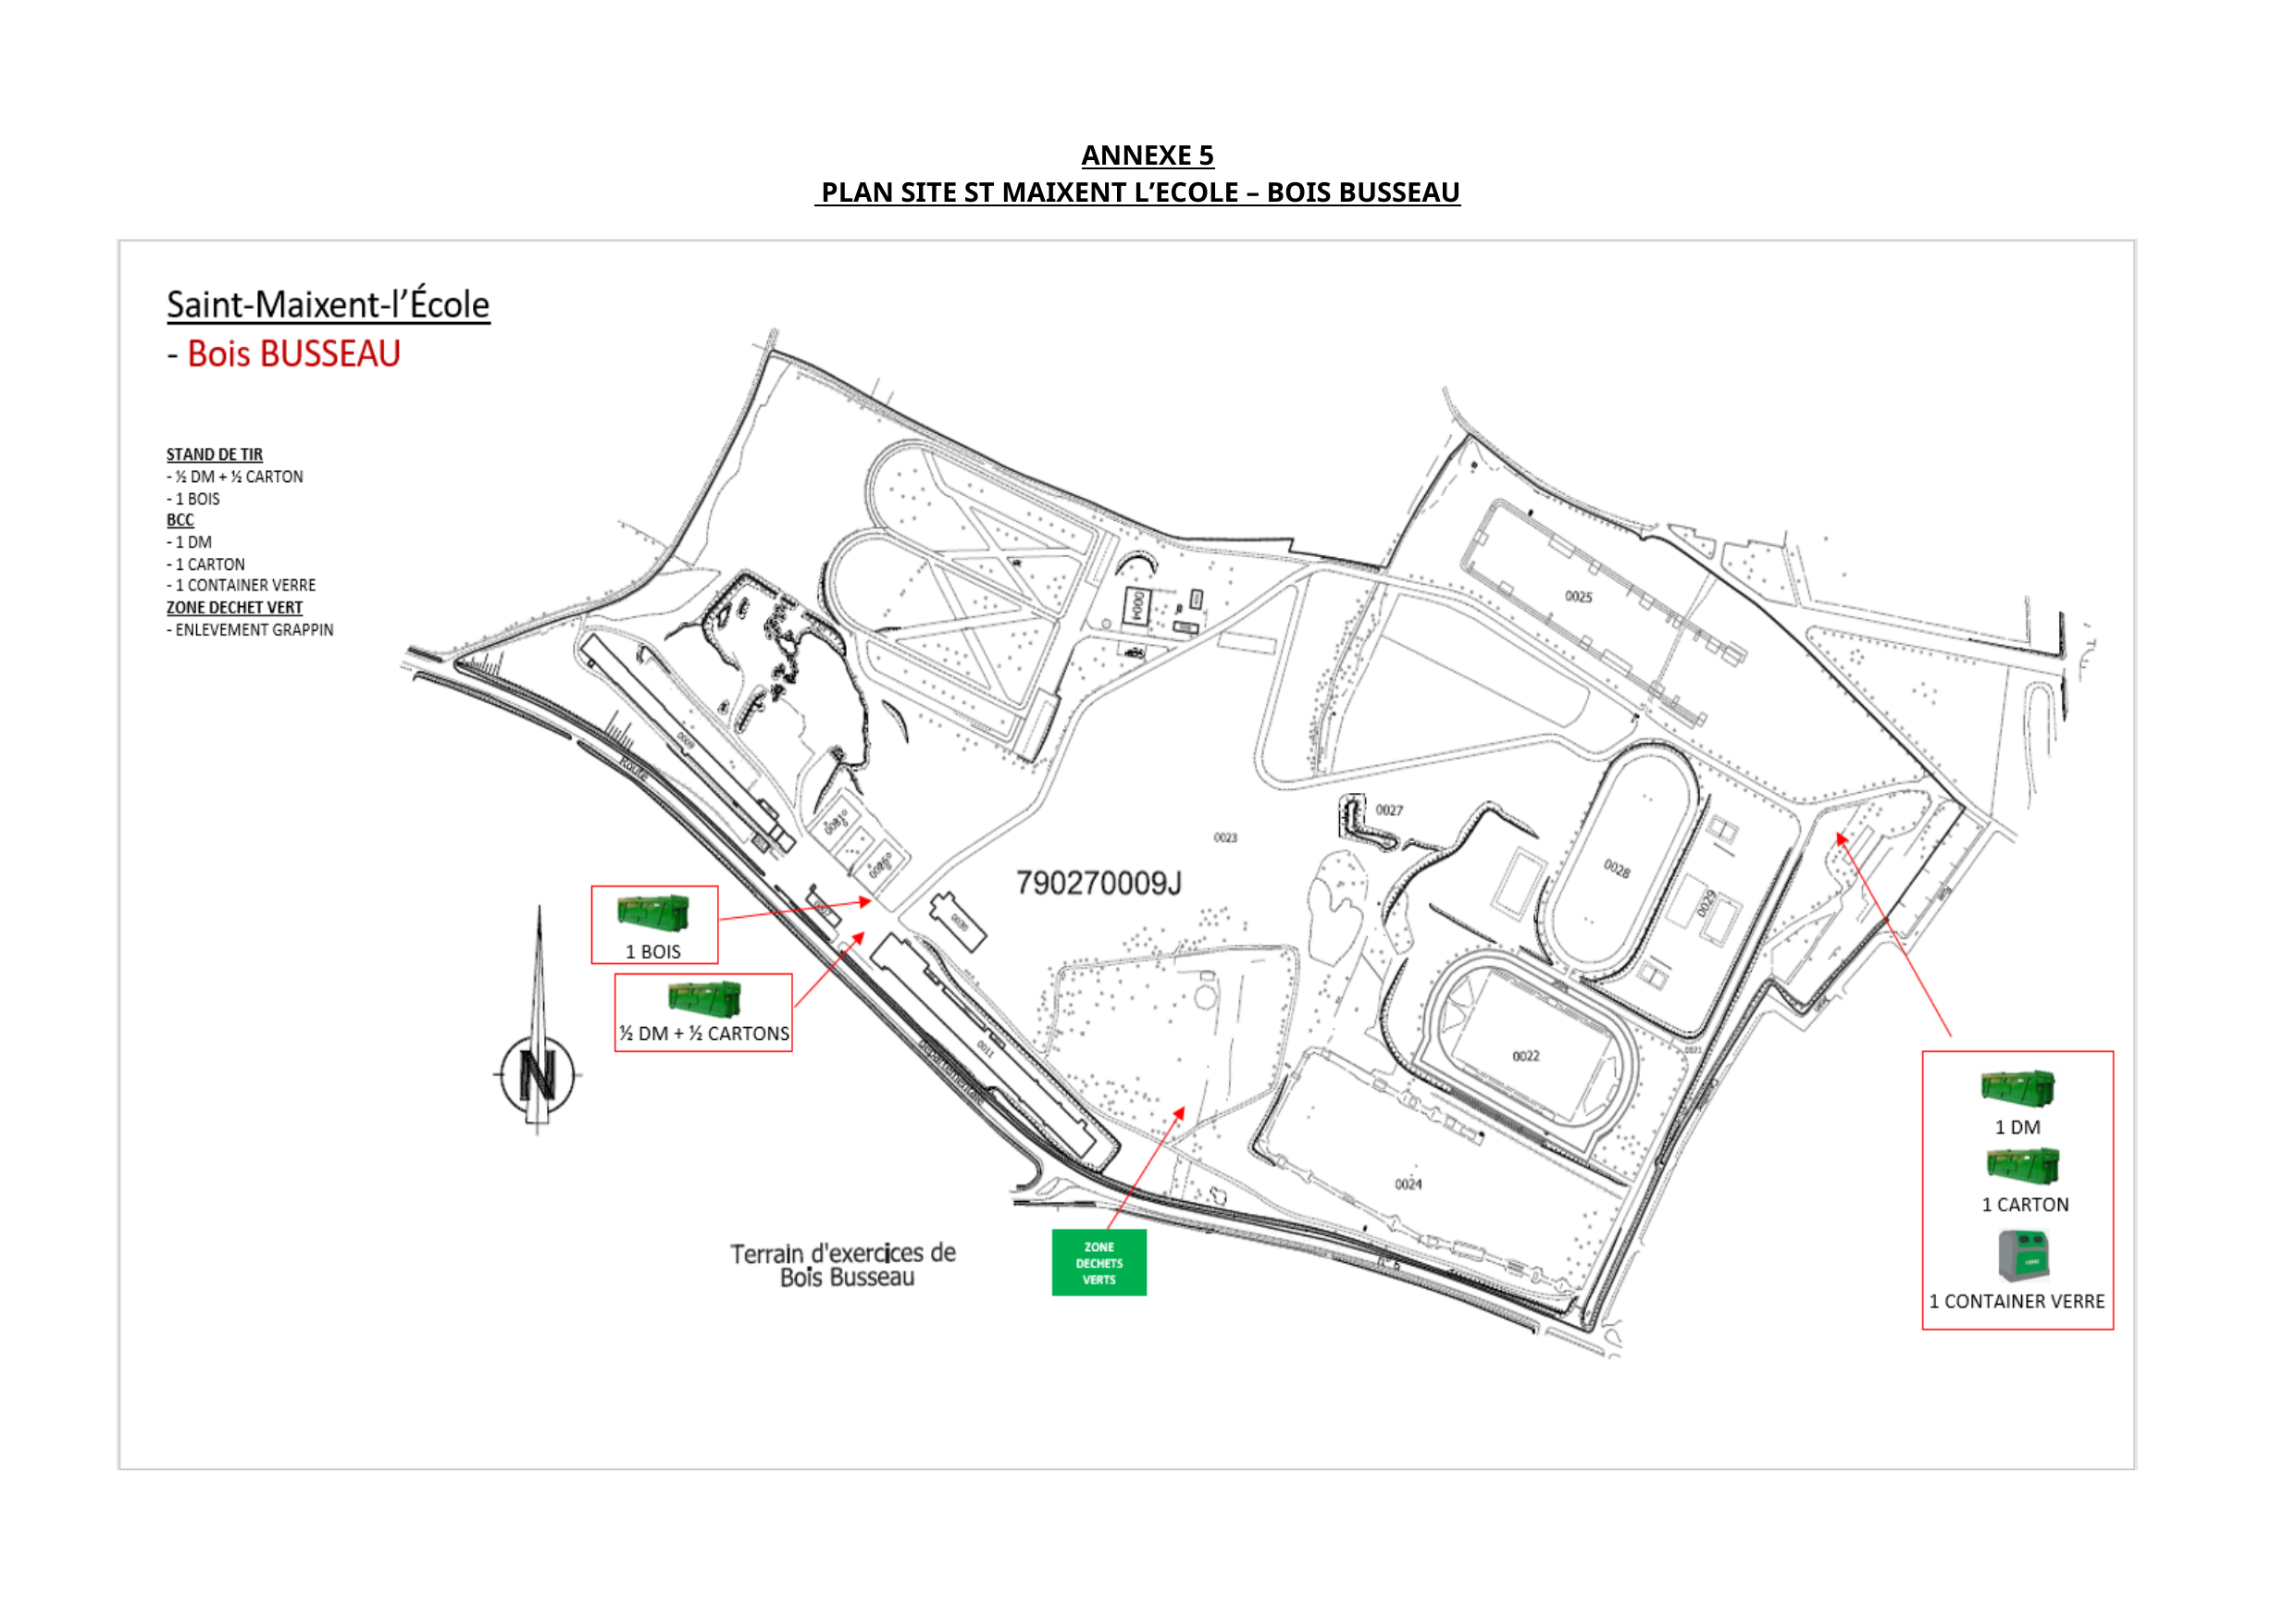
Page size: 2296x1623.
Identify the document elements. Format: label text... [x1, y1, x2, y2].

picture [117, 239, 2138, 1470]
text Annexe 5 [117, 137, 2159, 173]
text PLAN SITE ST MAIXENT L’ECOLE – BOIS BUSSEAU [117, 173, 2159, 210]
